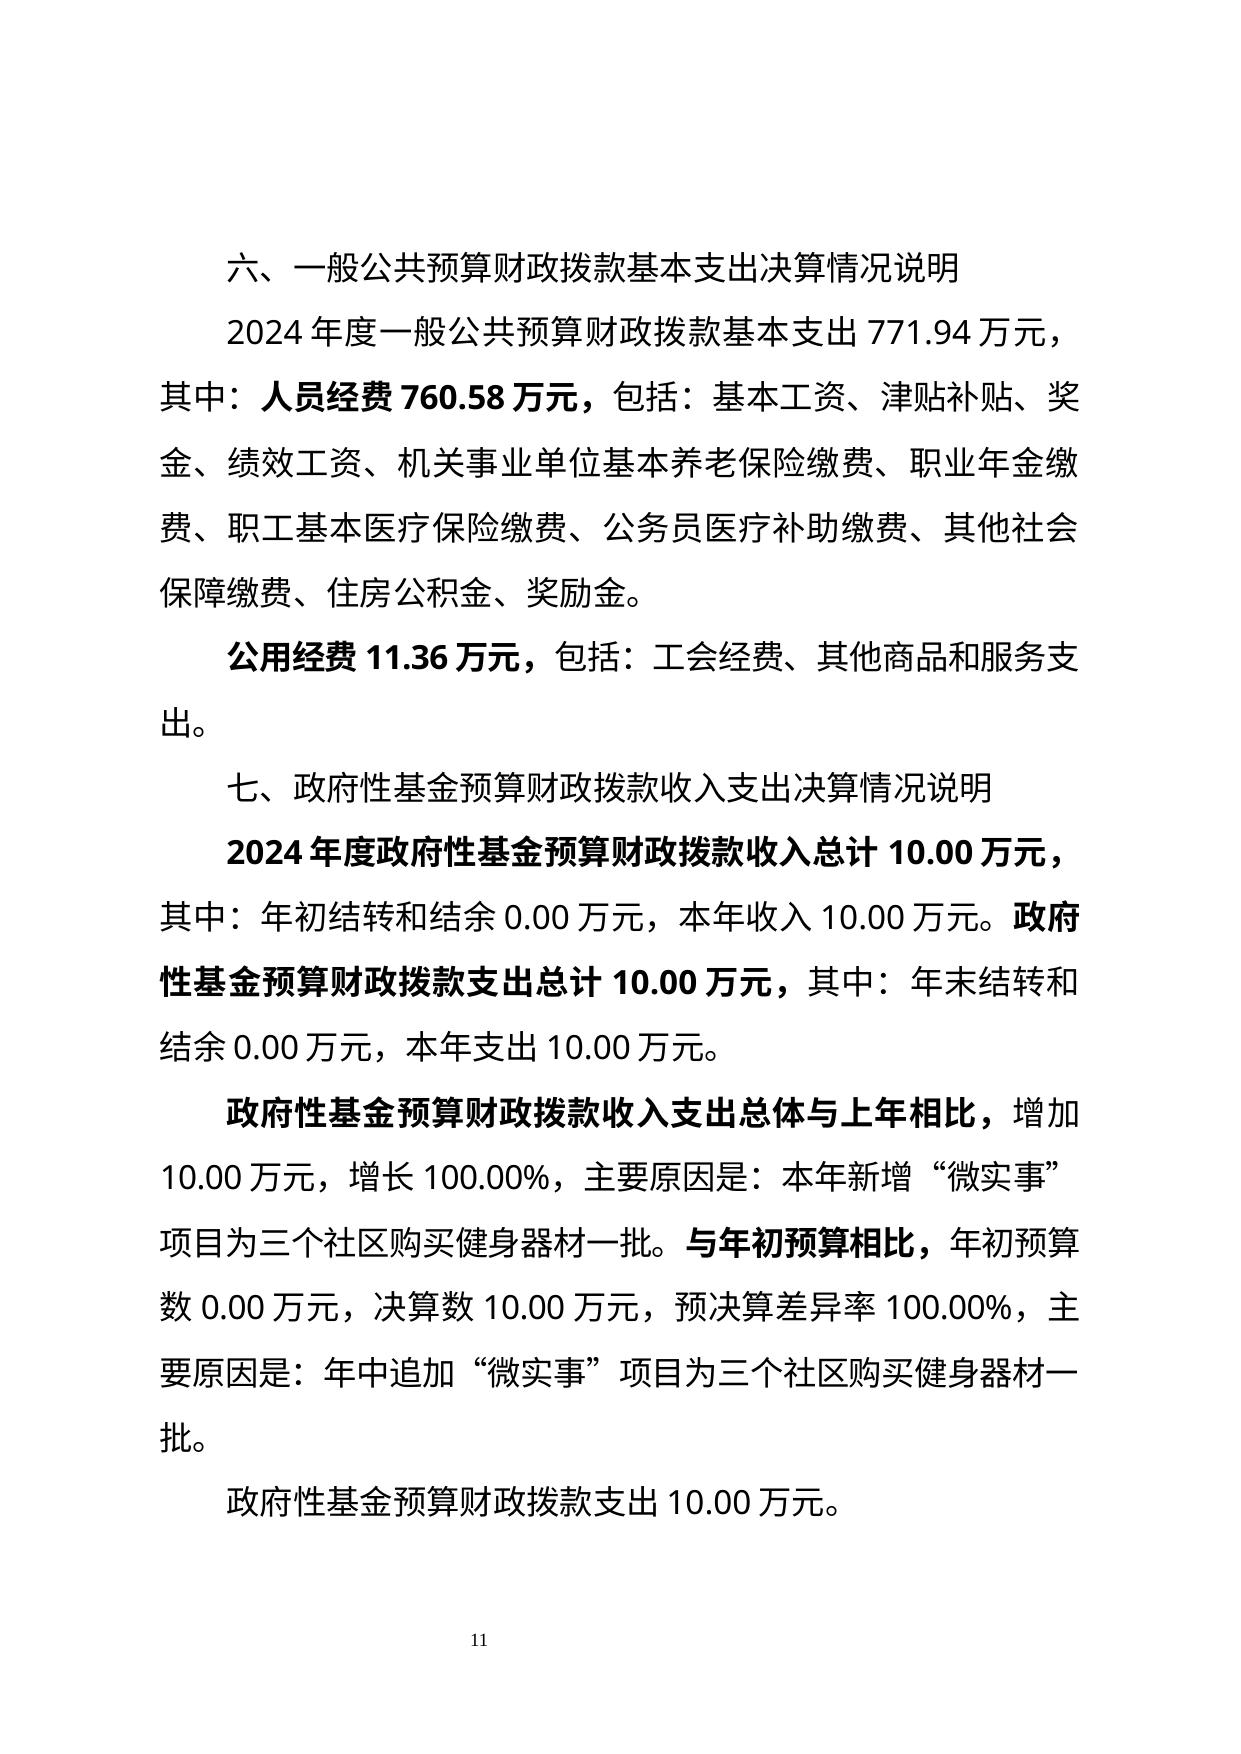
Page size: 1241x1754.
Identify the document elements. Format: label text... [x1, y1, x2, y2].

text 2024年度一般公共预算财政拨款基本支出771.94万元，其中：人员经费760.58万元，包括：基本工资、津贴补贴、奖金、绩效工资、机关事业单位基本养老保险缴费、职业年金缴费、职工基本医疗保险缴费、公务员医疗补助缴费、其他社会保障缴费、住房公积金、奖励金。 [159, 298, 1081, 623]
text 公用经费11.36万元，包括：工会经费、其他商品和服务支出。 [159, 623, 1081, 753]
text 政府性基金预算财政拨款收入支出总体与上年相比，增加10.00万元，增长100.00%，主要原因是：本年新增“微实事”项目为三个社区购买健身器材一批。与年初预算相比，年初预算数0.00万元，决算数10.00万元，预决算差异率100.00%，主要原因是：年中追加“微实事”项目为三个社区购买健身器材一批。 [159, 1078, 1081, 1468]
text 六、一般公共预算财政拨款基本支出决算情况说明 [159, 233, 1081, 298]
text 2024年度政府性基金预算财政拨款收入总计10.00万元，其中：年初结转和结余0.00万元，本年收入10.00万元。政府性基金预算财政拨款支出总计10.00万元，其中：年末结转和结余0.00万元，本年支出10.00万元。 [159, 818, 1081, 1078]
text 政府性基金预算财政拨款支出10.00万元。 [159, 1468, 1081, 1533]
text 七、政府性基金预算财政拨款收入支出决算情况说明 [159, 753, 1081, 818]
